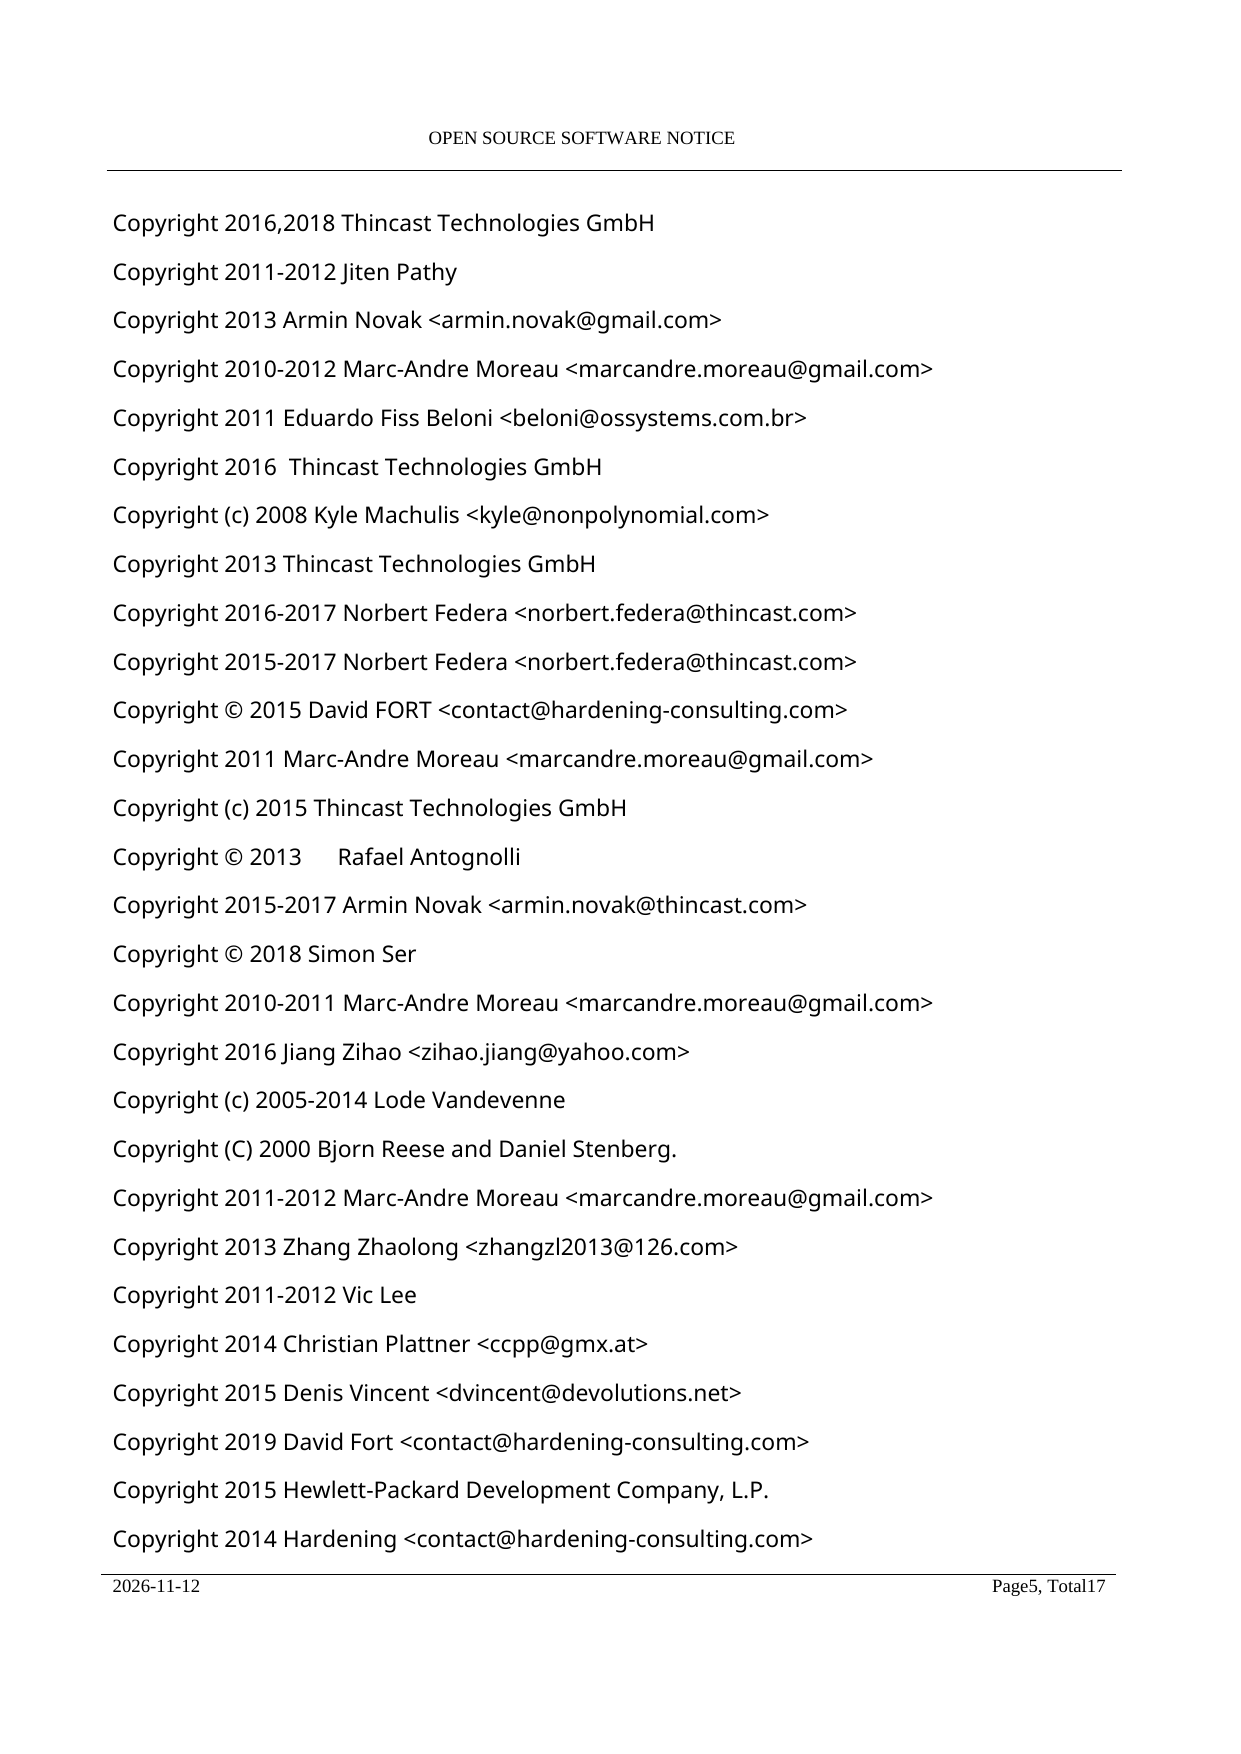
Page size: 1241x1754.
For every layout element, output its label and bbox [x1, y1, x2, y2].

text [112, 206, 1128, 1555]
